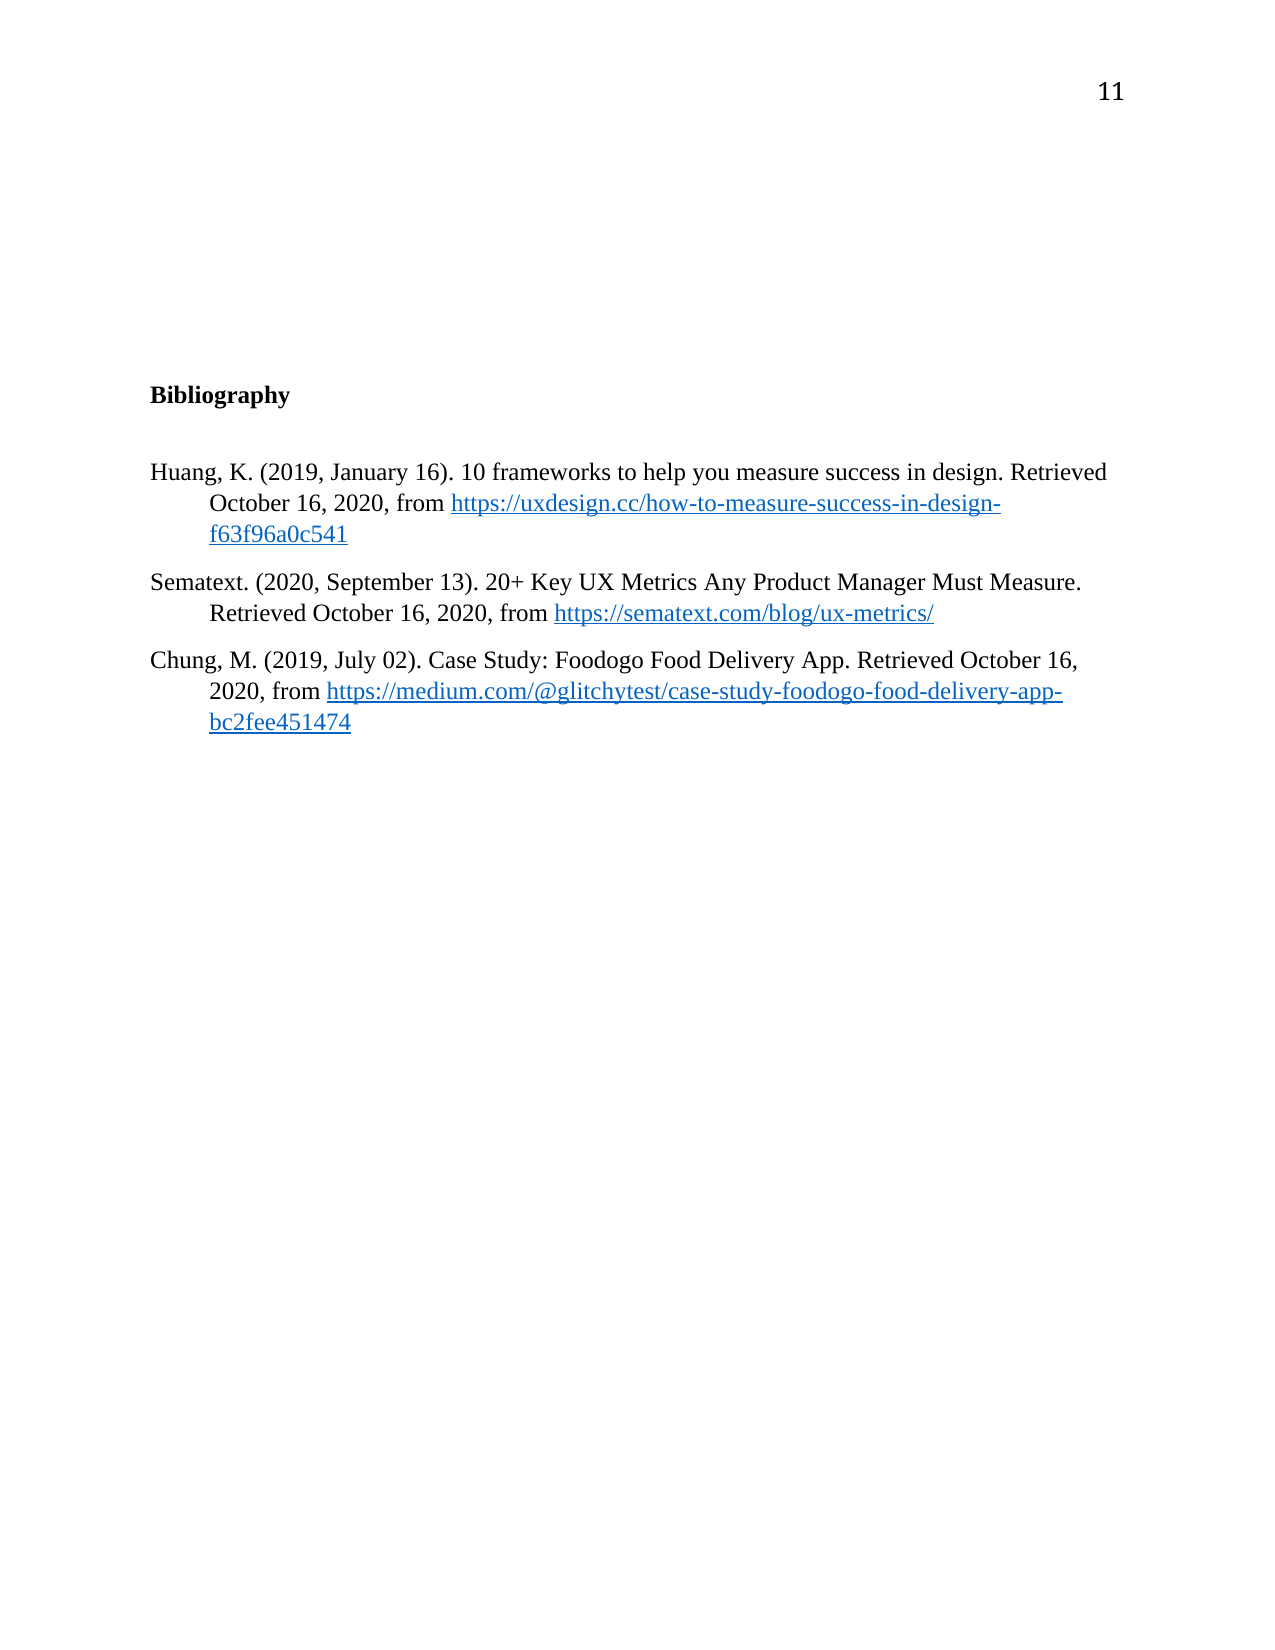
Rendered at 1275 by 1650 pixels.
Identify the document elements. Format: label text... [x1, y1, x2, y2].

text Sematext. (2020, September 13). 20+ Key UX Metrics Any Product Manager Must Measure. Retrieved October 16, 2020, from https://sematext.com/blog/ux-metrics/ [150, 567, 1125, 626]
subtitle Bibliography [150, 380, 1125, 409]
text Huang, K. (2019, January 16). 10 frameworks to help you measure success in design. Retrieved October 16, 2020, from https://uxdesign.cc/how-to-measure-success-in-design-f63f96a0c541 [150, 457, 1125, 548]
text Chung, M. (2019, July 02). Case Study: Foodogo Food Delivery App. Retrieved October 16, 2020, from https://medium.com/@glitchytest/case-study-foodogo-food-delivery-app-bc2fee451474 [150, 645, 1125, 736]
